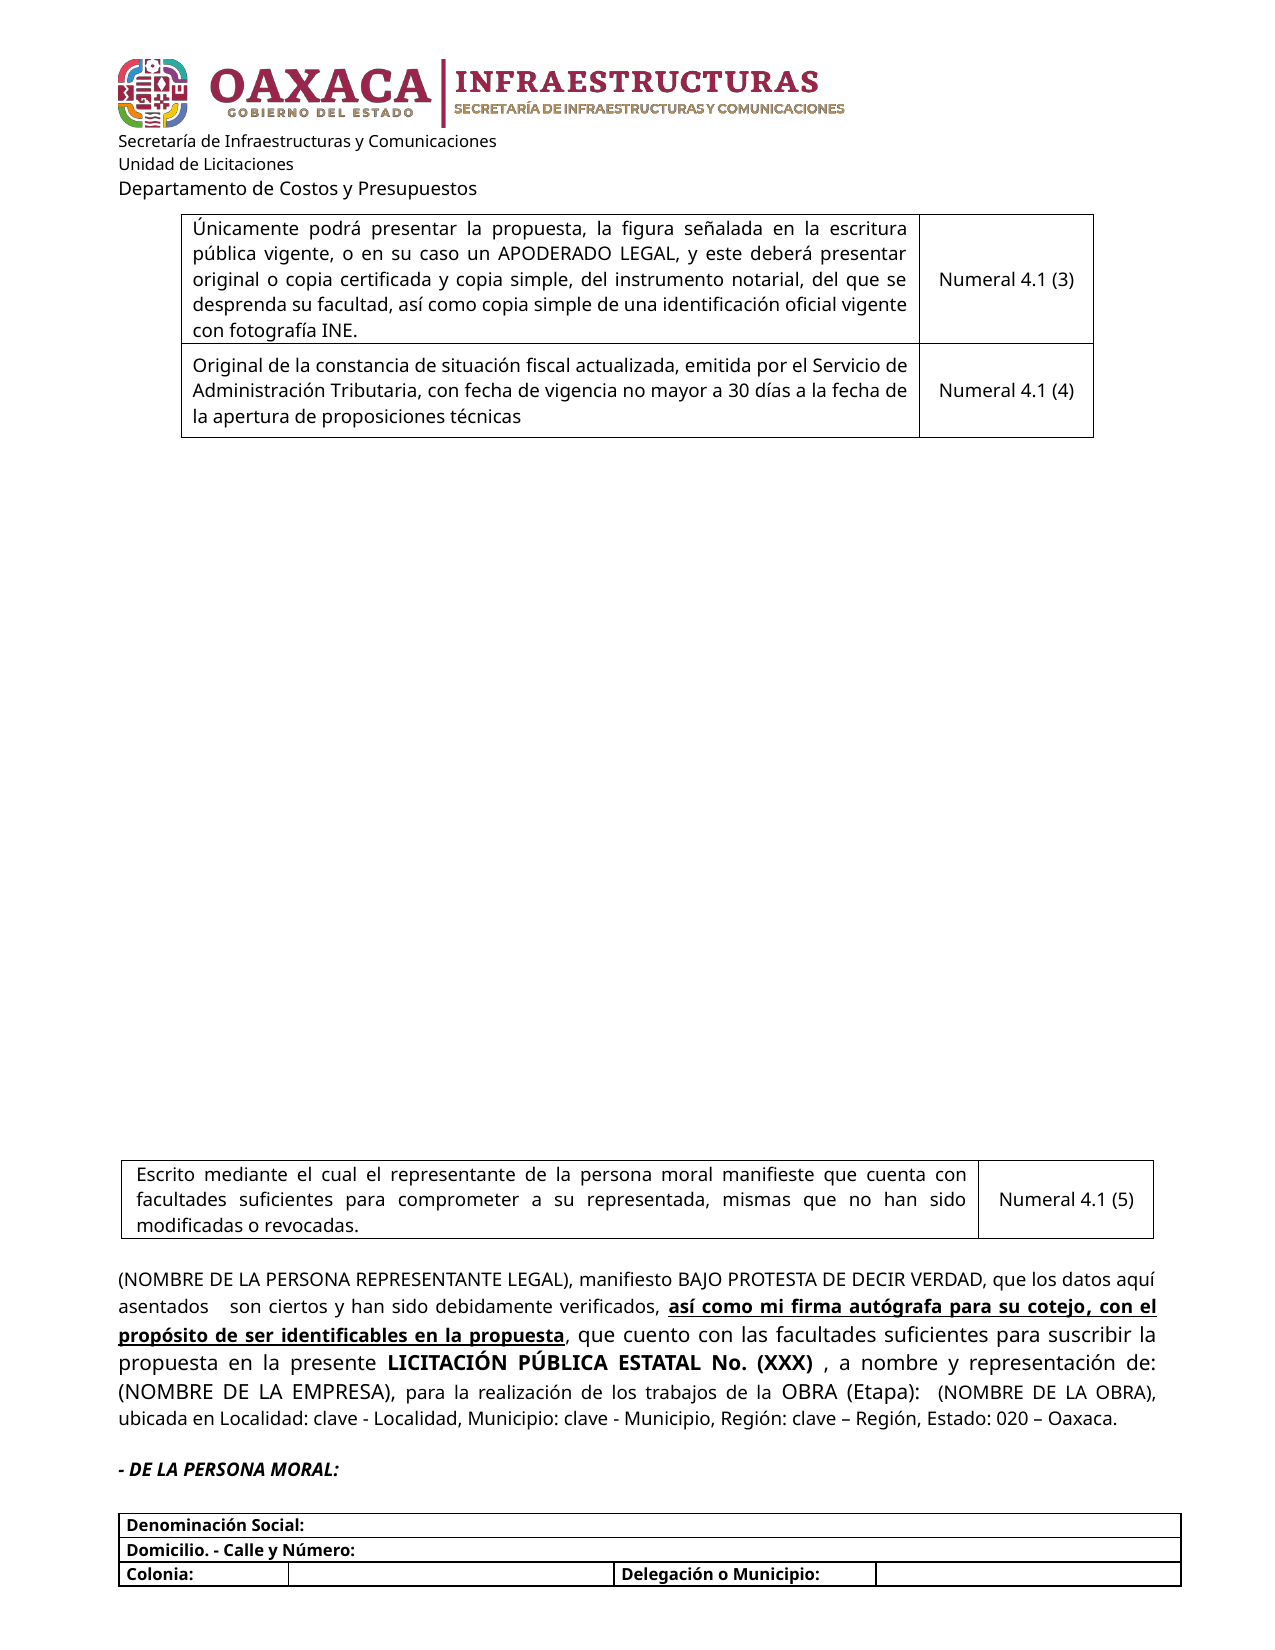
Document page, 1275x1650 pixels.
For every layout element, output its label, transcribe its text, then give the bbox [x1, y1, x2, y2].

picture [118, 59, 868, 130]
table_cell Domicilio. - Calle y Número: [120, 1538, 1180, 1561]
table_cell Colonia: [120, 1563, 288, 1585]
table_cell Únicamente podrá presentar la propuesta, la figura señalada en la escritura pública vigente, o en su caso un APODERADO LEGAL, y este deberá presentar original o copia certificada y copia simple, del instrumento notarial, del que se desprenda su facultad, así como copia simple de una identificación oficial vigente con fotografía INE. [182, 215, 919, 343]
table_header Numeral 4.1 (5) [979, 1161, 1153, 1238]
text (NOMBRE DE LA PERSONA REPRESENTANTE LEGAL), manifiesto BAJO PROTESTA DE DECIR VERDAD, que los datos aquí asentados son ciertos y han sido debidamente verificados, así como mi firma autógrafa para su cotejo, con el propósito de ser identificables en la propuesta, que cuento con las facultades suficientes para suscribir la propuesta en la presente LICITACIÓN PÚBLICA ESTATAL No. (XXX) , a nombre y representación de: (NOMBRE DE LA EMPRESA), para la realización de los trabajos de la OBRA (Etapa): (NOMBRE DE LA OBRA), ubicada en Localidad: clave - Localidad, Municipio: clave - Municipio, Región: clave – Región, Estado: 020 – Oaxaca. [118, 1266, 1157, 1431]
table_cell Delegación o Municipio: [615, 1563, 875, 1585]
table_cell Numeral 4.1 (3) [920, 215, 1093, 343]
table_header Escrito mediante el cual el representante de la persona moral manifieste que cuenta con facultades suficientes para comprometer a su representada, mismas que no han sido modificadas o revocadas. [122, 1161, 978, 1238]
table_cell [877, 1563, 1180, 1585]
table_cell Numeral 4.1 (4) [920, 344, 1093, 437]
table_cell [289, 1563, 613, 1585]
table_header Denominación Social: [120, 1514, 1180, 1537]
text - DE LA PERSONA MORAL: [118, 1456, 1157, 1482]
table_cell Original de la constancia de situación fiscal actualizada, emitida por el Servicio de Administración Tributaria, con fecha de vigencia no mayor a 30 días a la fecha de la apertura de proposiciones técnicas [182, 344, 919, 437]
